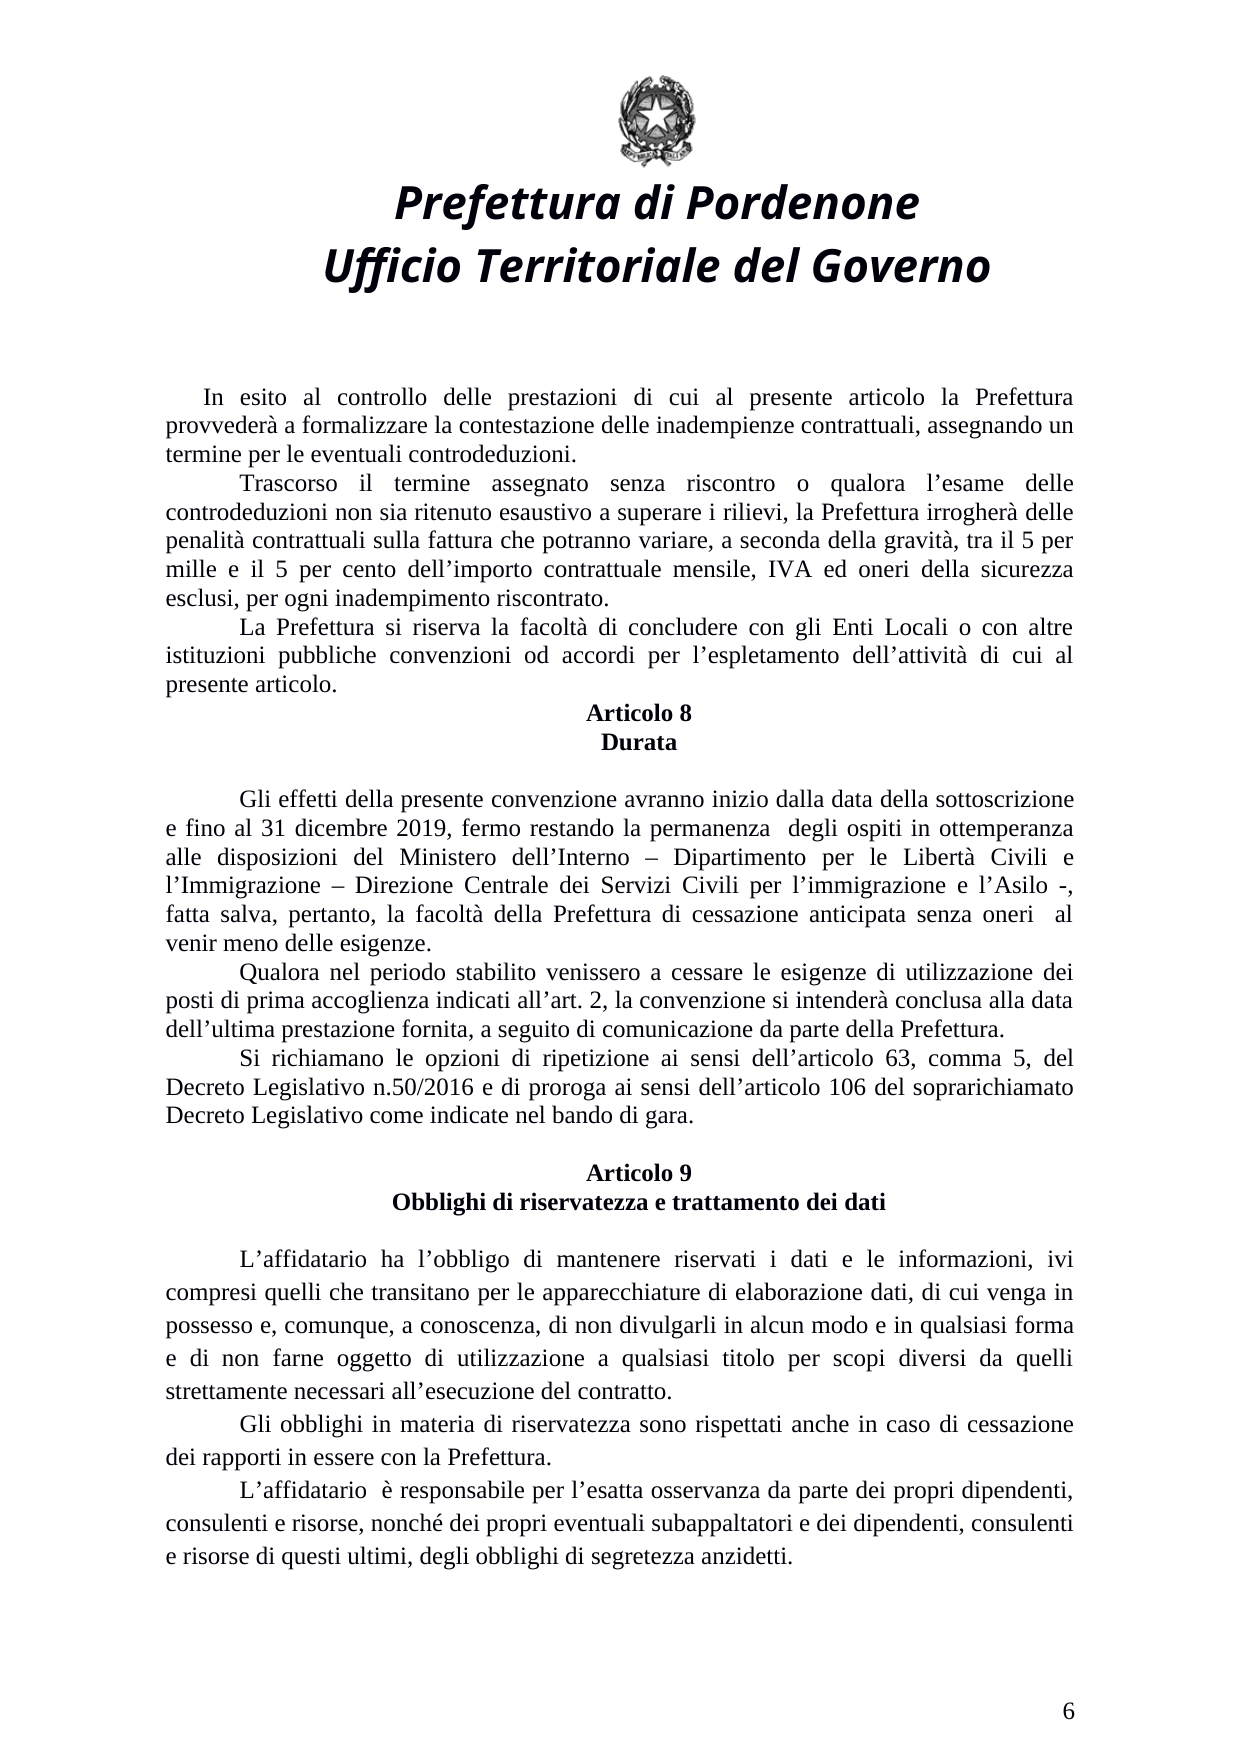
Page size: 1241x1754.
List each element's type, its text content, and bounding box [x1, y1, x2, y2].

text Gli obblighi in materia di riservatezza sono rispettati anche in caso di cessazione dei rapporti in essere con la Prefettura. [165, 1409, 1075, 1471]
text Durata [203, 727, 1075, 755]
text L’affidatario ha l’obbligo di mantenere riservati i dati e le informazioni, ivi compresi quelli che transitano per le apparecchiature di elaborazione dati, di cui venga in possesso e, comunque, a conoscenza, di non divulgarli in alcun modo e in qualsiasi forma e di non farne oggetto di utilizzazione a qualsiasi titolo per scopi diversi da quelli strettamente necessari all’esecuzione del contratto. [165, 1244, 1075, 1405]
text La Prefettura si riserva la facoltà di concludere con gli Enti Locali o con altre istituzioni pubbliche convenzioni od accordi per l’espletamento dell’attività di cui al presente articolo. [165, 612, 1075, 698]
text Gli effetti della presente convenzione avranno inizio dalla data della sottoscrizione e fino al 31 dicembre 2019, fermo restando la permanenza degli ospiti in ottemperanza alle disposizioni del Ministero dell’Interno – Dipartimento per le Libertà Civili e l’Immigrazione – Direzione Centrale dei Servizi Civili per l’immigrazione e l’Asilo -, fatta salva, pertanto, la facoltà della Prefettura di cessazione anticipata senza oneri al venir meno delle esigenze. [165, 784, 1075, 957]
text Trascorso il termine assegnato senza riscontro o qualora l’esame delle controdeduzioni non sia ritenuto esaustivo a superare i rilievi, la Prefettura irrogherà delle penalità contrattuali sulla fattura che potranno variare, a seconda della gravità, tra il 5 per mille e il 5 per cento dell’importo contrattuale mensile, IVA ed oneri della sicurezza esclusi, per ogni inadempimento riscontrato. [165, 468, 1075, 612]
text Articolo 9 [203, 1158, 1075, 1187]
text Articolo 8 [203, 698, 1075, 727]
text Si richiamano le opzioni di ripetizione ai sensi dell’articolo 63, comma 5, del Decreto Legislativo n.50/2016 e di proroga ai sensi dell’articolo 106 del soprarichiamato Decreto Legislativo come indicate nel bando di gara. [165, 1043, 1075, 1129]
text Qualora nel periodo stabilito venissero a cessare le esigenze di utilizzazione dei posti di prima accoglienza indicati all’art. 2, la convenzione si intenderà conclusa alla data dell’ultima prestazione fornita, a seguito di comunicazione da parte della Prefettura. [165, 957, 1075, 1043]
text In esito al controllo delle prestazioni di cui al presente articolo la Prefettura provvederà a formalizzare la contestazione delle inadempienze contrattuali, assegnando un termine per le eventuali controdeduzioni. [165, 382, 1075, 468]
text Obblighi di riservatezza e trattamento dei dati [203, 1187, 1075, 1215]
text L’affidatario è responsabile per l’esatta osservanza da parte dei propri dipendenti, consulenti e risorse, nonché dei propri eventuali subappaltatori e dei dipendenti, consulenti e risorse di questi ultimi, degli obblighi di segretezza anzidetti. [165, 1475, 1075, 1570]
